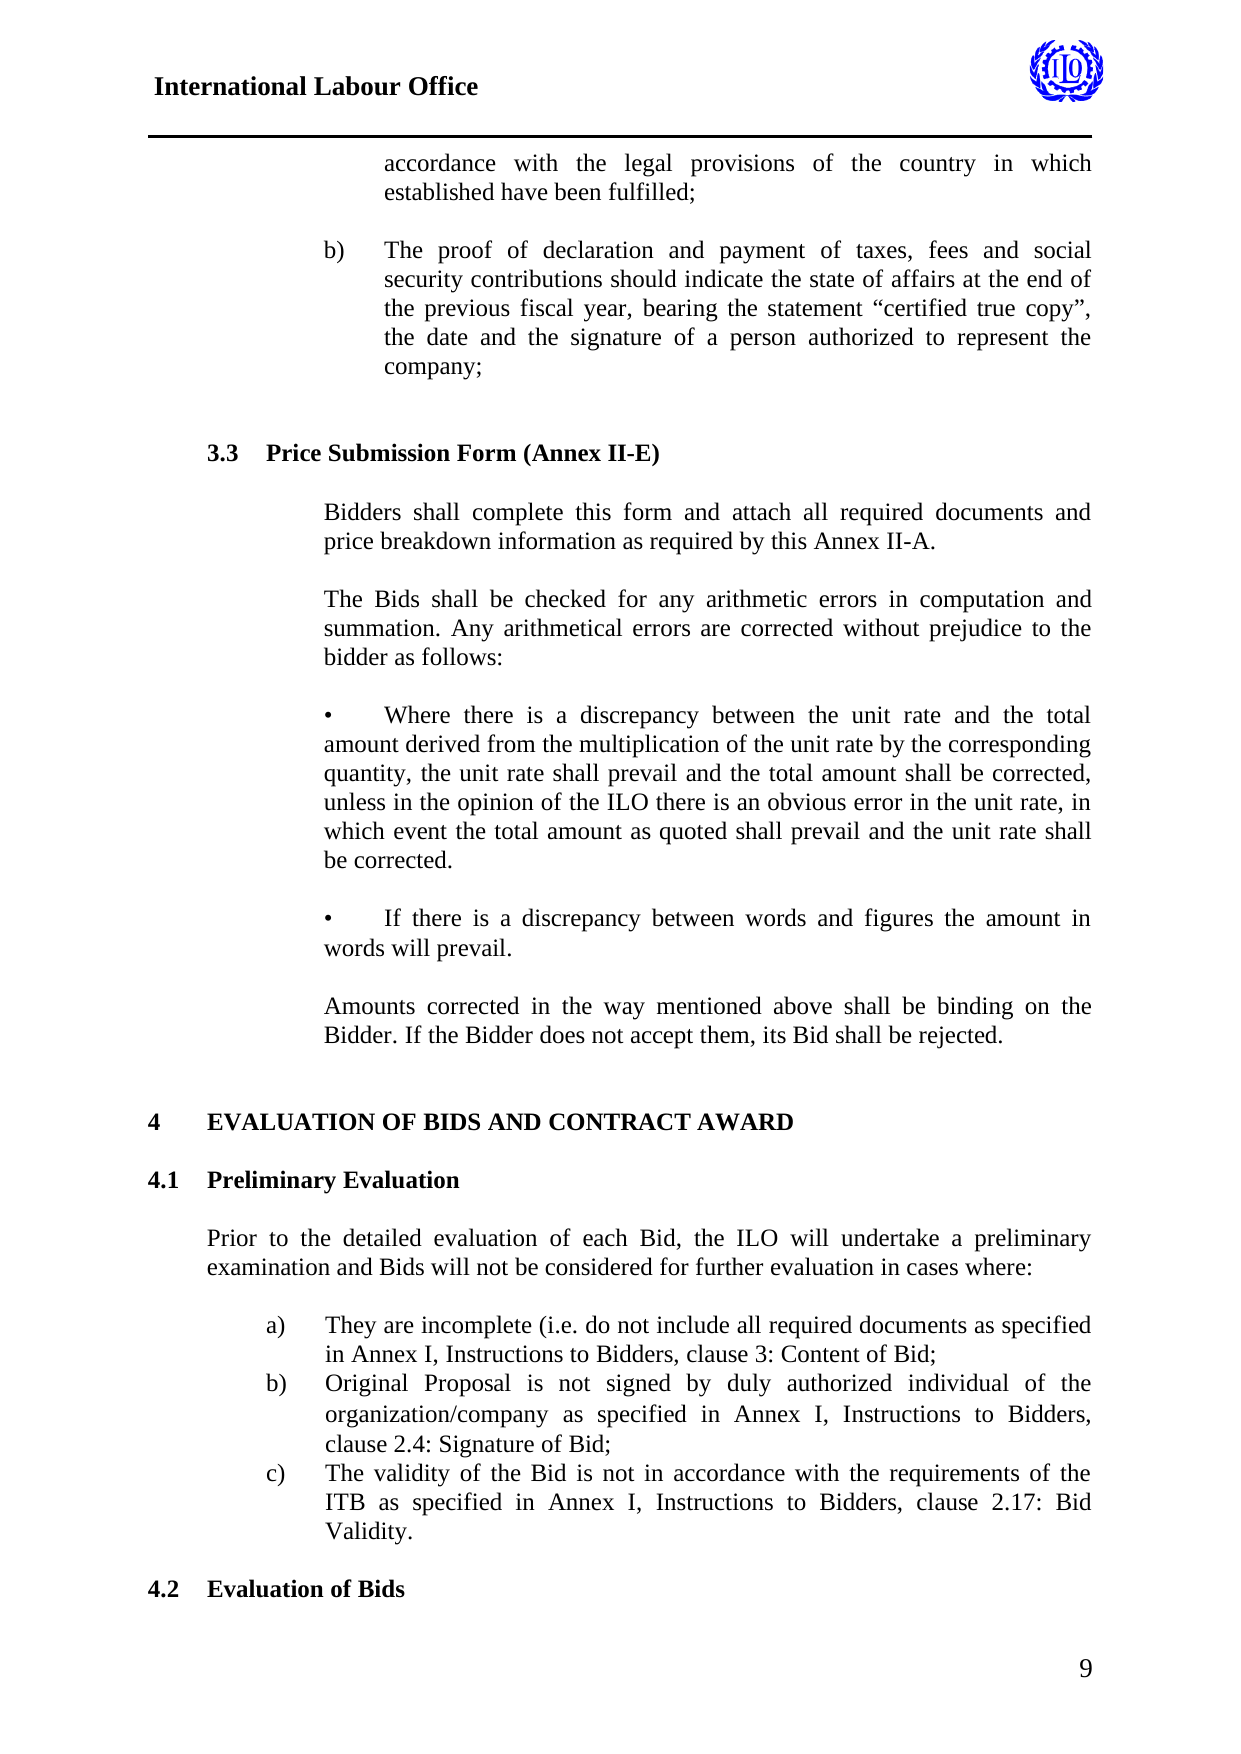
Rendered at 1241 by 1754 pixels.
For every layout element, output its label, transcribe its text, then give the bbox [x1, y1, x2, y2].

text 4.1 Preliminary Evaluation [148, 1165, 1092, 1194]
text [324, 148, 1092, 206]
subtitle 4 EVALUATION OF BIDS AND CONTRACT AWARD [148, 1107, 1092, 1136]
text 3.3 Price Submission Form (Annex II-E) [207, 438, 1092, 467]
text Amounts corrected in the way mentioned above shall be binding on the Bidder. If the Bidder does not accept them, its Bid shall be rejected. [324, 991, 1092, 1049]
text The Bids shall be checked for any arithmetic errors in computation and summation. Any arithmetical errors are corrected without prejudice to the bidder as follows: [324, 584, 1092, 671]
text • If there is a discrepancy between words and figures the amount in words will prevail. [324, 903, 1092, 961]
text Prior to the detailed evaluation of each Bid, the ILO will undertake a preliminary examination and Bids will not be considered for further evaluation in cases where: [207, 1223, 1092, 1281]
text 4.2 Evaluation of Bids [148, 1574, 1092, 1603]
list They are incomplete (i.e. do not include all required documents as specified in Annex I, Instructions to Bidders, clause 3: Content of Bid; [266, 1310, 1092, 1368]
text • Where there is a discrepancy between the unit rate and the total amount derived from the multiplication of the unit rate by the corresponding quantity, the unit rate shall prevail and the total amount shall be corrected, unless in the opinion of the ILO there is an obvious error in the unit rate, in which event the total amount as quoted shall prevail and the unit rate shall be corrected. [324, 700, 1092, 874]
list Original Proposal is not signed by duly authorized individual of the organization/company as specified in Annex I, Instructions to Bidders, clause 2.4: Signature of Bid; [266, 1368, 1092, 1457]
list The validity of the Bid is not in accordance with the requirements of the ITB as specified in Annex I, Instructions to Bidders, clause 2.17: Bid Validity. [266, 1457, 1092, 1545]
text Bidders shall complete this form and attach all required documents and price breakdown information as required by this Annex II-A. [324, 496, 1092, 554]
picture [1029, 40, 1104, 102]
text b) The proof of declaration and payment of taxes, fees and social security contributions should indicate the state of affairs at the end of the previous fiscal year, bearing the statement “certified true copy”, the date and the signature of a person authorized to represent the company; [324, 235, 1092, 380]
